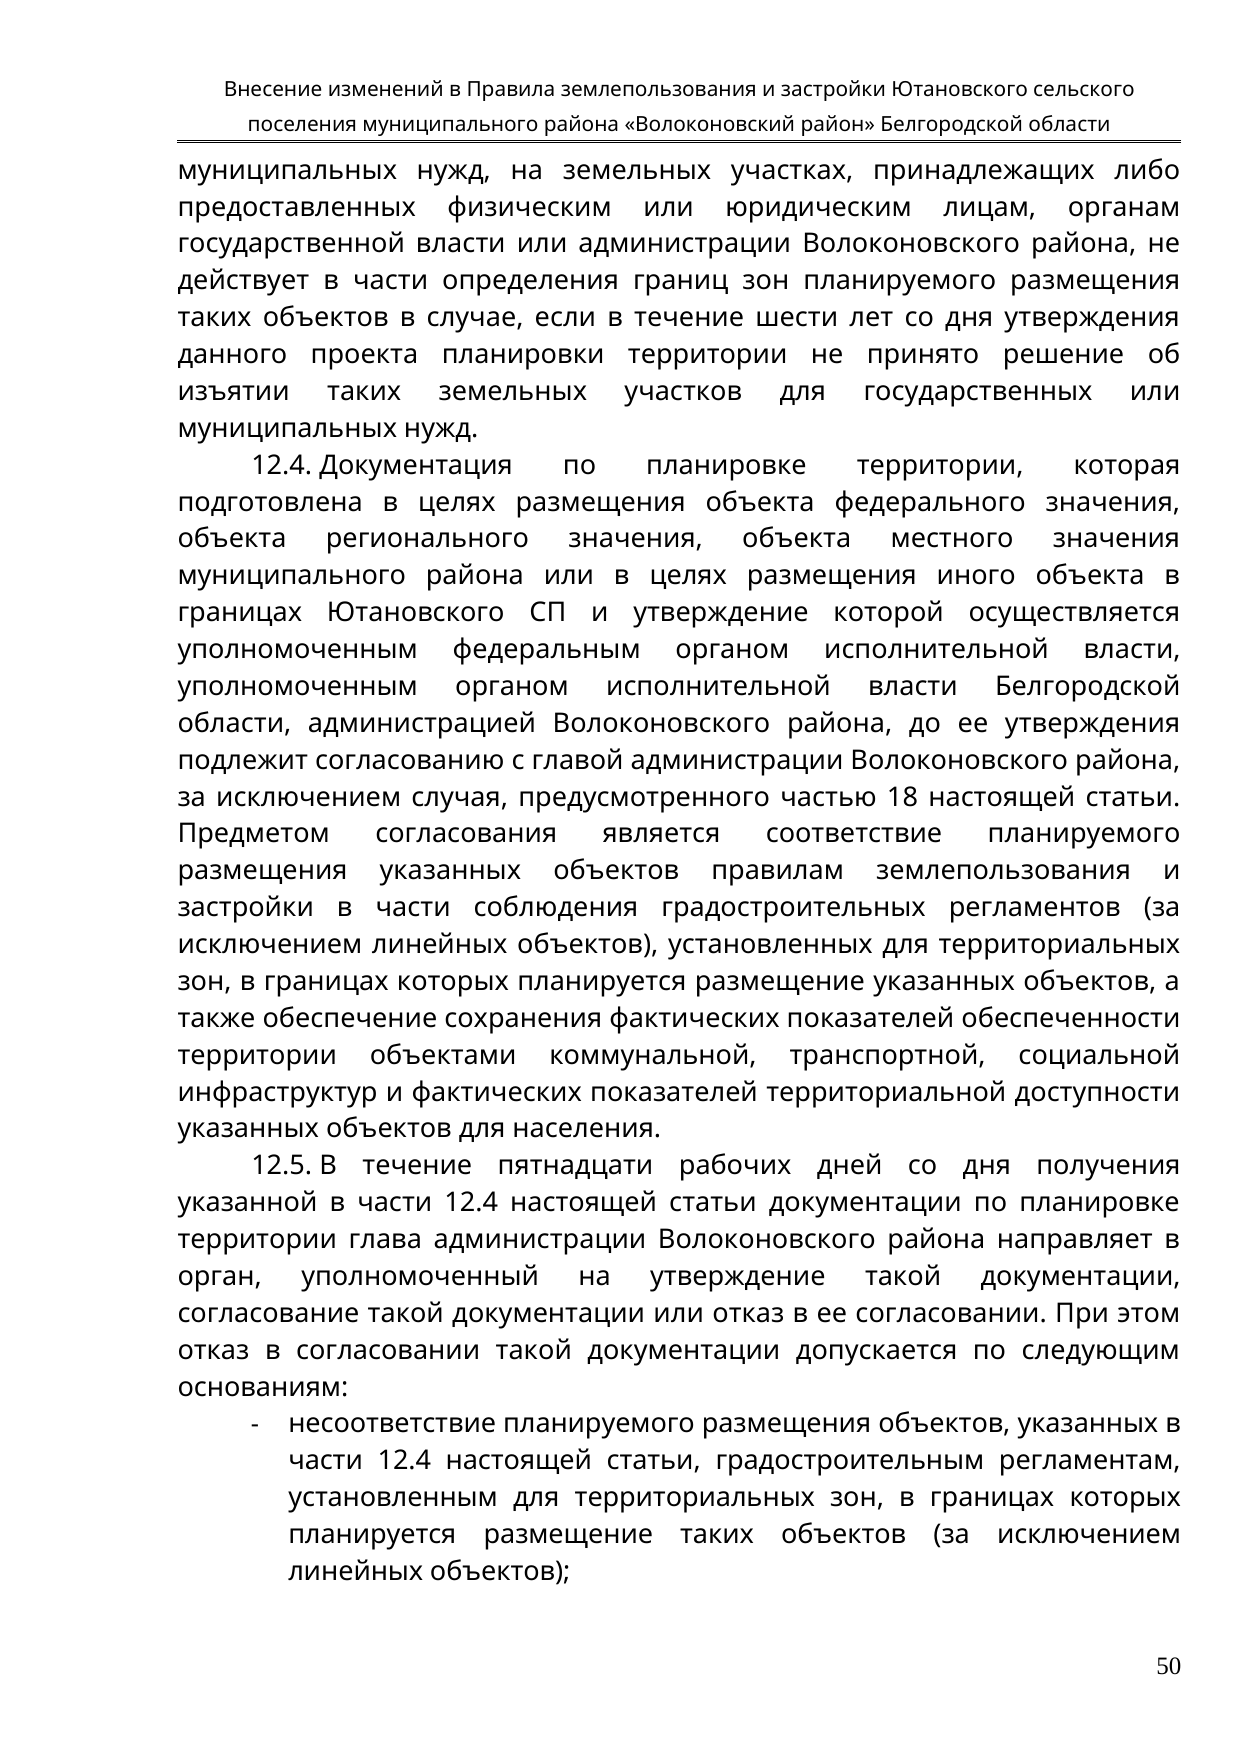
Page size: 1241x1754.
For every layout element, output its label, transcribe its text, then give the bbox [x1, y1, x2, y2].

list несоответствие планируемого размещения объектов, указанных в части 12.4 настоящей статьи, градостроительным регламентам, установленным для территориальных зон, в границах которых планируется размещение таких объектов (за исключением линейных объектов); [251, 1404, 1181, 1588]
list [177, 150, 1181, 445]
list В течение пятнадцати рабочих дней со дня получения указанной в части 12.4 настоящей статьи документации по планировке территории глава администрации Волоконовского района направляет в орган, уполномоченный на утверждение такой документации, согласование такой документации или отказ в ее согласовании. При этом отказ в согласовании такой документации допускается по следующим основаниям: [177, 1146, 1181, 1404]
list Документация по планировке территории, которая подготовлена в целях размещения объекта федерального значения, объекта регионального значения, объекта местного значения муниципального района или в целях размещения иного объекта в границах Ютановского СП и утверждение которой осуществляется уполномоченным федеральным органом исполнительной власти, уполномоченным органом исполнительной власти Белгородской области, администрацией Волоконовского района, до ее утверждения подлежит согласованию с главой администрации Волоконовского района, за исключением случая, предусмотренного частью 18 настоящей статьи. Предметом согласования является соответствие планируемого размещения указанных объектов правилам землепользования и застройки в части соблюдения градостроительных регламентов (за исключением линейных объектов), установленных для территориальных зон, в границах которых планируется размещение указанных объектов, а также обеспечение сохранения фактических показателей обеспеченности территории объектами коммунальной, транспортной, социальной инфраструктур и фактических показателей территориальной доступности указанных объектов для населения. [177, 445, 1181, 1146]
